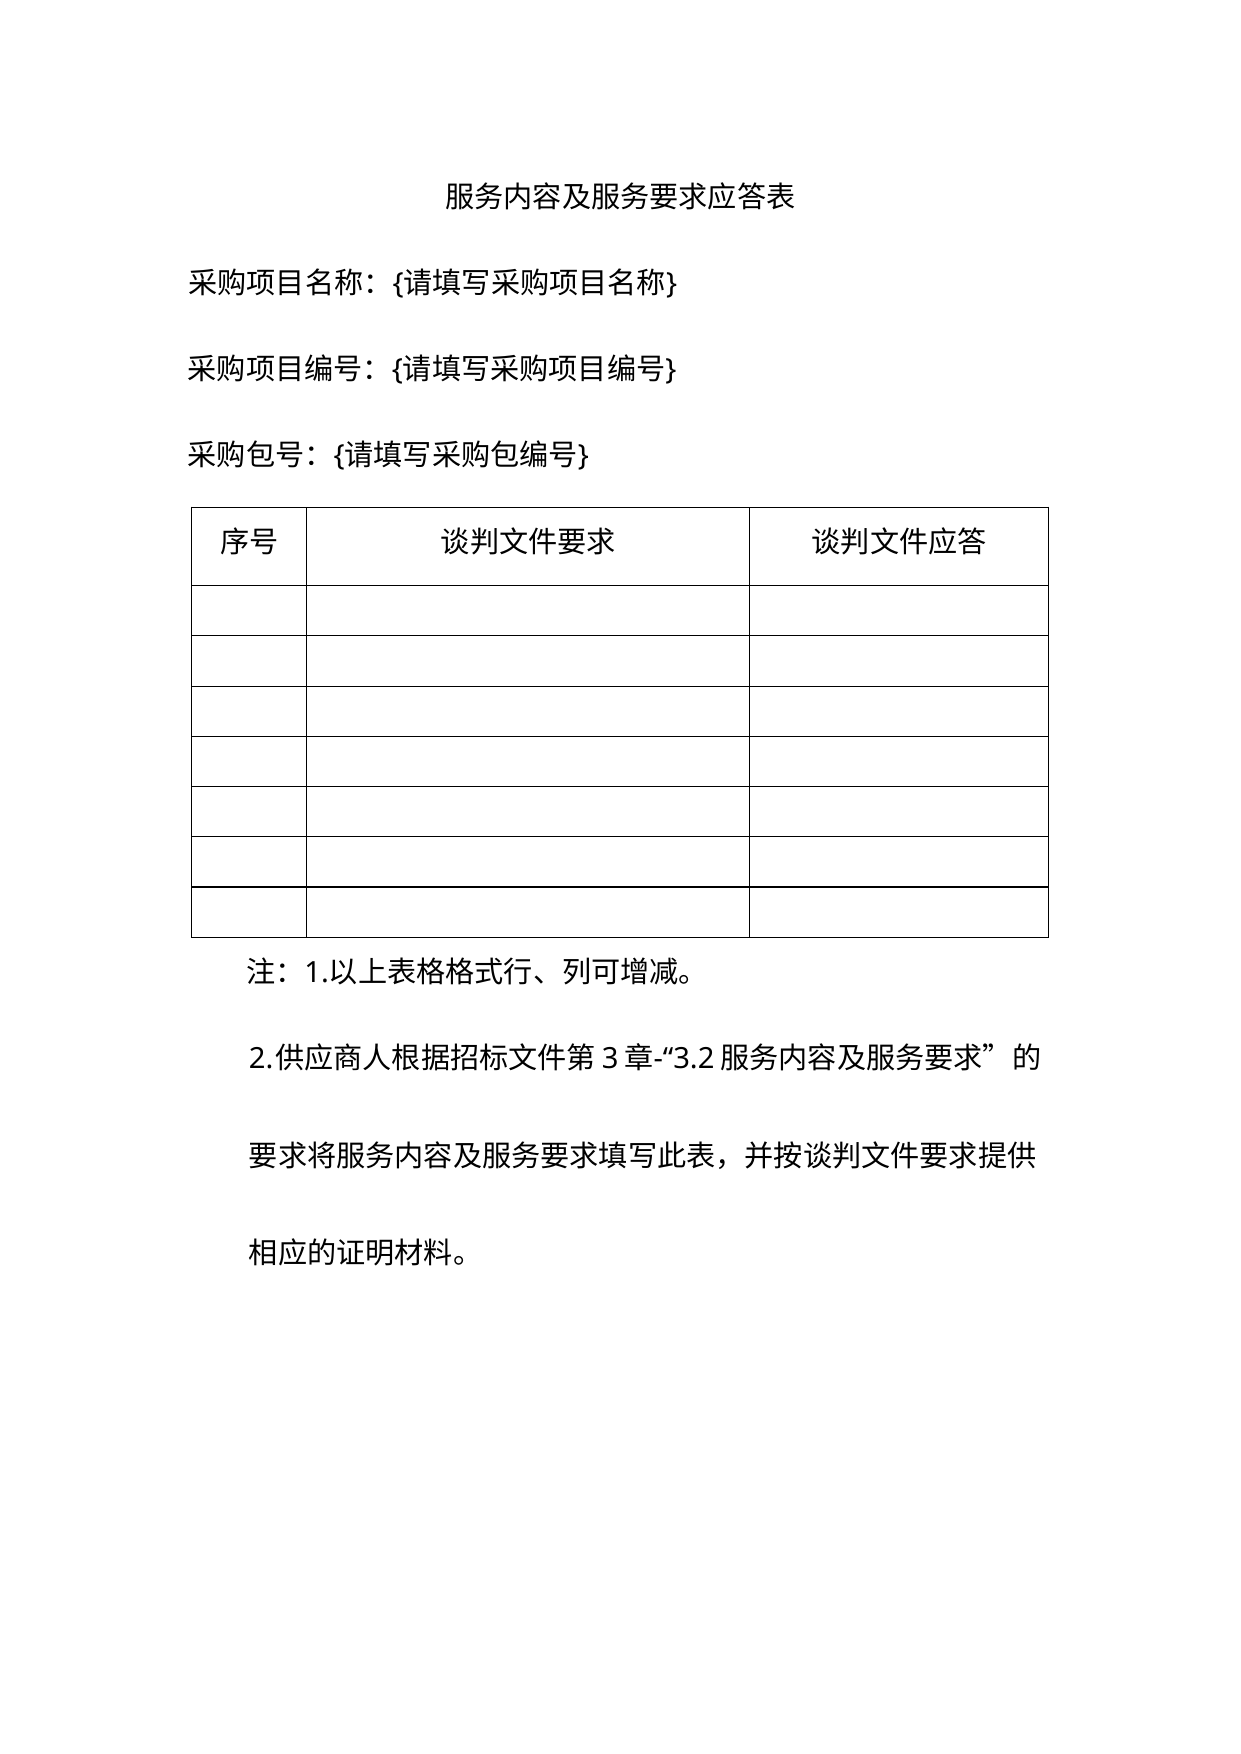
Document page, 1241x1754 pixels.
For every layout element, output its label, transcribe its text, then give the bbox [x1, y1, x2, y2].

table_cell [750, 687, 1048, 736]
list 供应商人根据招标文件第3章-“3.2服务内容及服务要求”的要求将服务内容及服务要求填写此表，并按谈判文件要求提供相应的证明材料。 [249, 1024, 1053, 1284]
table_cell [192, 636, 306, 686]
table_header 谈判文件应答 [750, 508, 1048, 585]
table_cell [750, 888, 1048, 937]
table_cell [192, 687, 306, 736]
table_cell [307, 586, 749, 635]
table_cell [307, 636, 749, 686]
text 采购包号：{请填写采购包编号} [187, 420, 1053, 485]
table_header 谈判文件要求 [307, 508, 749, 585]
text 采购项目名称：{请填写采购项目名称} [188, 248, 1053, 313]
table_cell [307, 787, 749, 836]
table_cell [307, 737, 749, 786]
table_cell [192, 586, 306, 635]
table_cell [750, 837, 1048, 886]
table_cell [307, 888, 749, 937]
table_header 序号 [192, 508, 306, 585]
table_cell [192, 737, 306, 786]
table_cell [192, 837, 306, 886]
text 采购项目编号：{请填写采购项目编号} [187, 334, 1053, 399]
text 服务内容及服务要求应答表 [187, 162, 1053, 227]
table_cell [192, 787, 306, 836]
table_cell [750, 636, 1048, 686]
table_cell [192, 888, 306, 937]
table_cell [307, 837, 749, 886]
text 注：1.以上表格格式行、列可增减。 [187, 938, 1053, 1003]
table_cell [750, 737, 1048, 786]
table_cell [750, 586, 1048, 635]
table_cell [307, 687, 749, 736]
table_cell [750, 787, 1048, 836]
